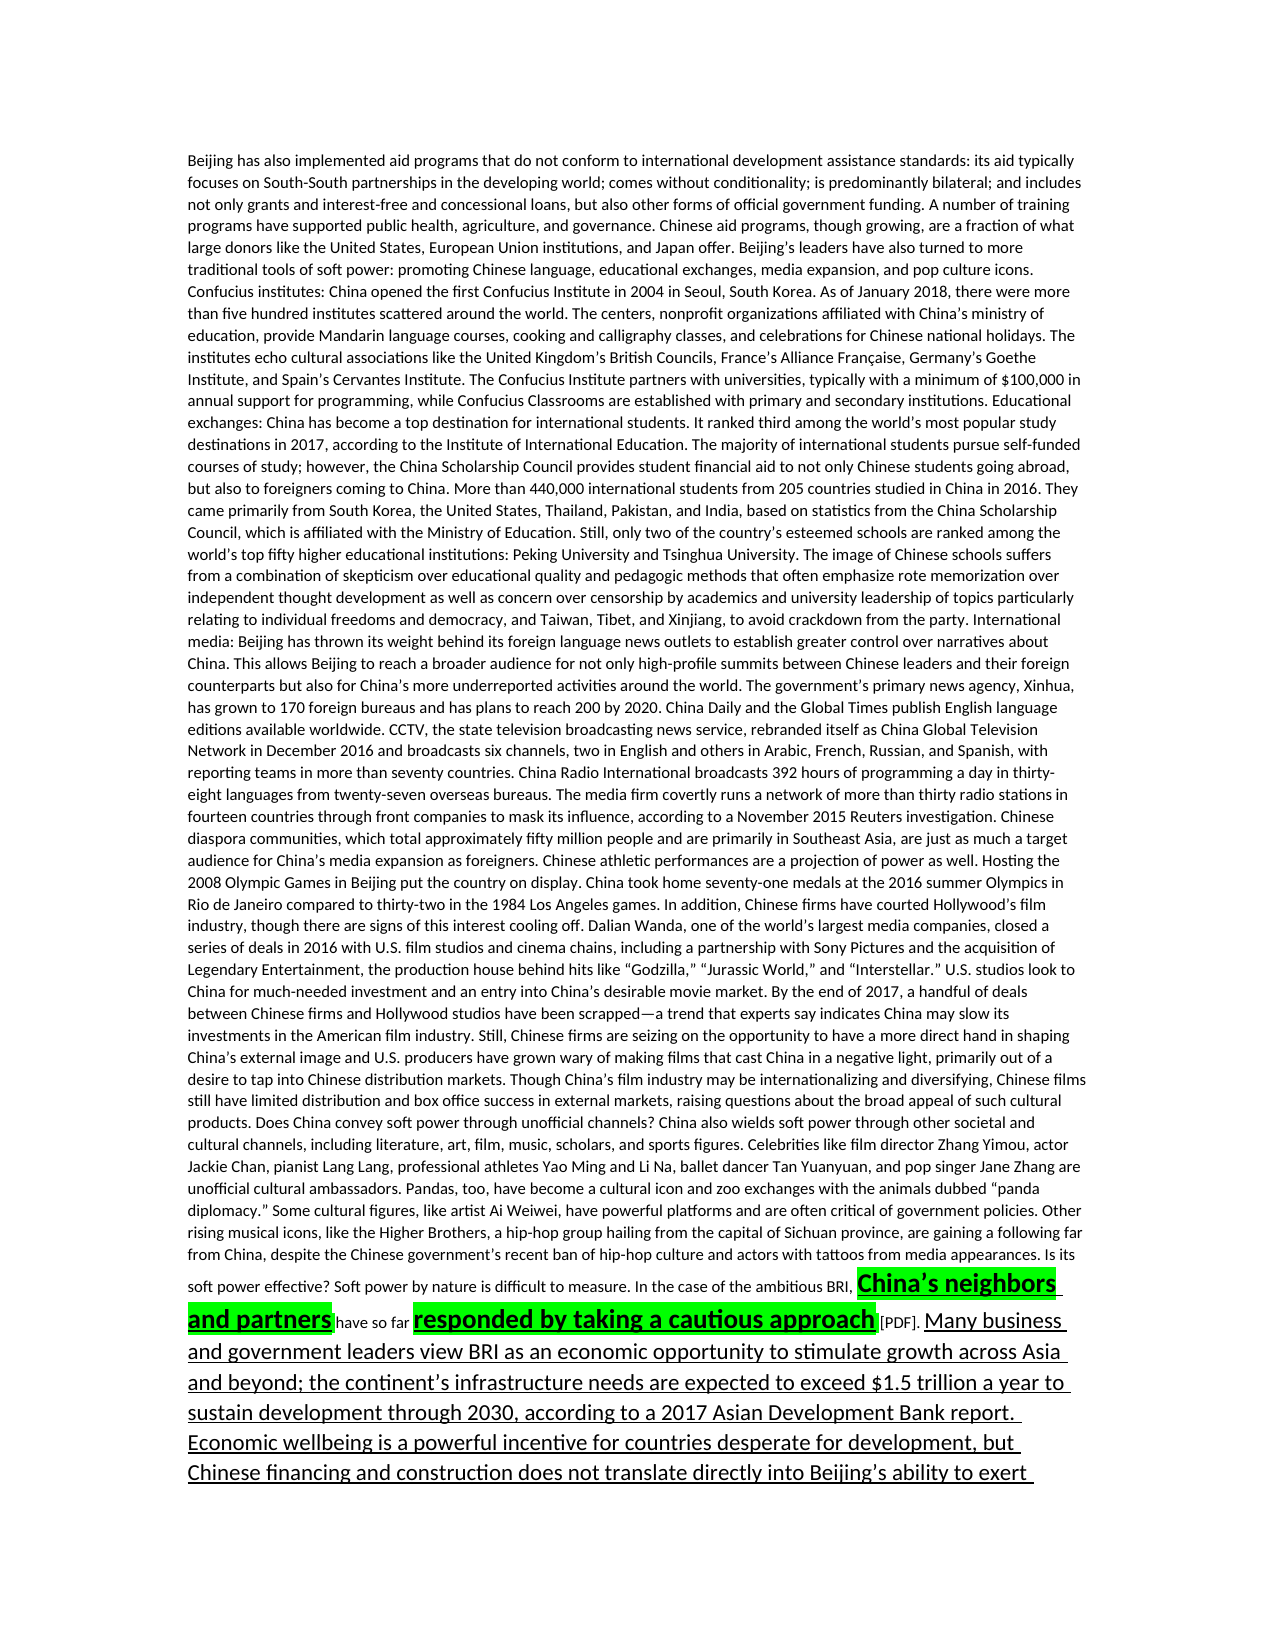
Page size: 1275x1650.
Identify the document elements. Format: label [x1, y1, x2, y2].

text [187, 150, 1087, 1486]
